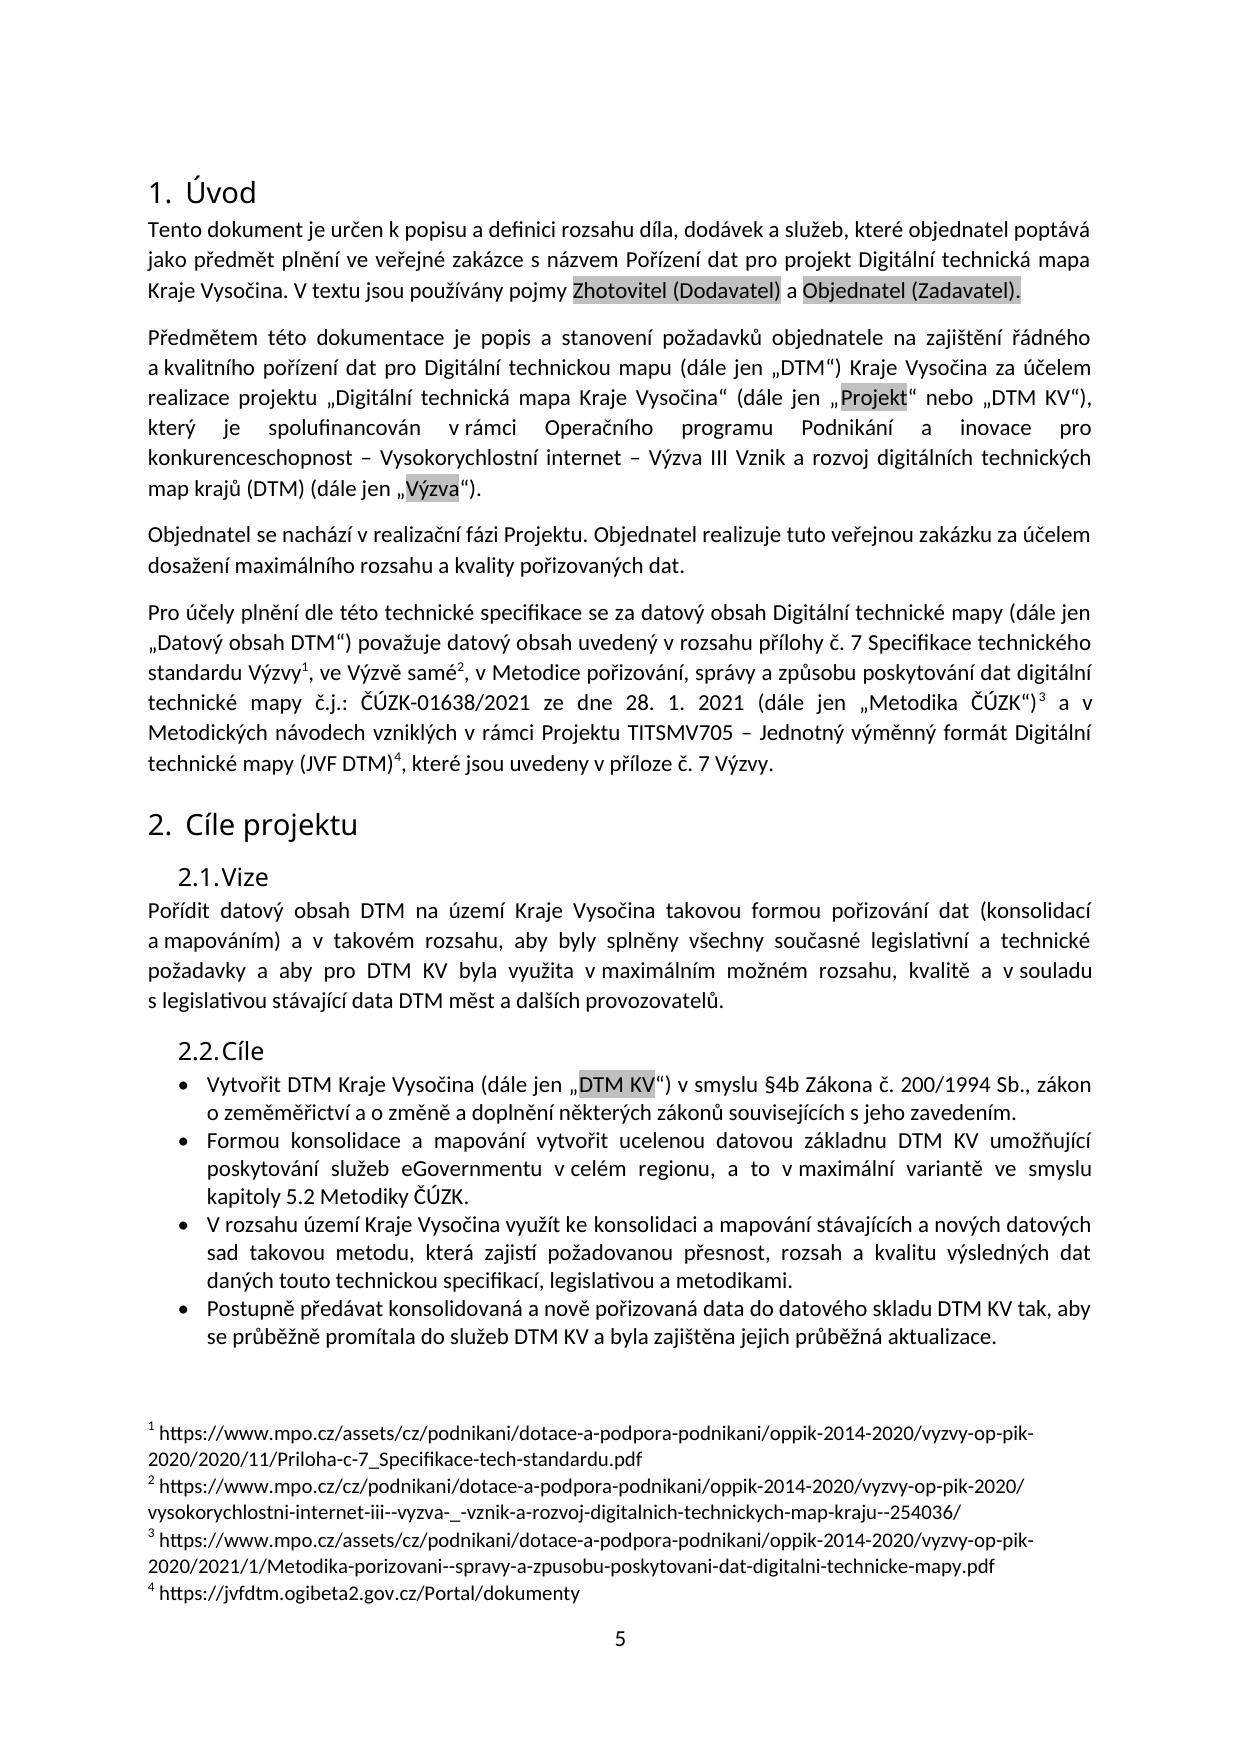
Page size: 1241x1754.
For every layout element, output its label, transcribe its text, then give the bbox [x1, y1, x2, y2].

list Vytvořit DTM Kraje Vysočina (dále jen „DTM KV“) v smyslu §4b Zákona č. 200/1994 Sb., zákon o zeměměřictví a o změně a doplnění některých zákonů souvisejících s jeho zavedením. [177, 1070, 1093, 1126]
list Postupně předávat konsolidovaná a nově pořizovaná data do datového skladu DTM KV tak, aby se průběžně promítala do služeb DTM KV a byla zajištěna jejich průběžná aktualizace. [177, 1294, 1093, 1351]
text Pořídit datový obsah DTM na území Kraje Vysočina takovou formou pořizování dat (konsolidací a mapováním) a v takovém rozsahu, aby byly splněny všechny současné legislativní a technické požadavky a aby pro DTM KV byla využita v maximálním možném rozsahu, kvalitě a v souladu s legislativou stávající data DTM měst a dalších provozovatelů. [148, 896, 1093, 1015]
text Předmětem této dokumentace je popis a stanovení požadavků objednatele na zajištění řádného a kvalitního pořízení dat pro Digitální technickou mapu (dále jen „DTM“) Kraje Vysočina za účelem realizace projektu „Digitální technická mapa Kraje Vysočina“ (dále jen „Projekt“ nebo „DTM KV“), který je spolufinancován v rámci Operačního programu Podnikání a inovace pro konkurenceschopnost – Vysokorychlostní internet – Výzva III Vznik a rozvoj digitálních technických map krajů (DTM) (dále jen „Výzva“). [148, 323, 1093, 502]
subtitle Vize [178, 859, 1093, 893]
list Formou konsolidace a mapování vytvořit ucelenou datovou základnu DTM KV umožňující poskytování služeb eGovernmentu v celém regionu, a to v maximální variantě ve smyslu kapitoly 5.2 Metodiky ČÚZK. [177, 1126, 1093, 1210]
list V rozsahu území Kraje Vysočina využít ke konsolidaci a mapování stávajících a nových datových sad takovou metodu, která zajistí požadovanou přesnost, rozsah a kvalitu výsledných dat daných touto technickou specifikací, legislativou a metodikami. [177, 1210, 1093, 1294]
subtitle Cíle [178, 1033, 1093, 1068]
subtitle Úvod [148, 173, 1093, 212]
subtitle Cíle projektu [148, 804, 1093, 844]
text Tento dokument je určen k popisu a definici rozsahu díla, dodávek a služeb, které objednatel poptává jako předmět plnění ve veřejné zakázce s názvem Pořízení dat pro projekt Digitální technická mapa Kraje Vysočina. V textu jsou používány pojmy Zhotovitel (Dodavatel) a Objednatel (Zadavatel). [148, 215, 1093, 304]
text Pro účely plnění dle této technické specifikace se za datový obsah Digitální technické mapy (dále jen „Datový obsah DTM“) považuje datový obsah uvedený v rozsahu přílohy č. 7 Specifikace technického standardu Výzvy, ve Výzvě samé, v Metodice pořizování, správy a způsobu poskytování dat digitální technické mapy č.j.: ČÚZK-01638/2021 ze dne 28. 1. 2021 (dále jen „Metodika ČÚZK“) a v Metodických návodech vzniklých v rámci Projektu TITSMV705 – Jednotný výměnný formát Digitální technické mapy (JVF DTM), které jsou uvedeny v příloze č. 7 Výzvy. [148, 598, 1093, 777]
text Objednatel se nachází v realizační fázi Projektu. Objednatel realizuje tuto veřejnou zakázku za účelem dosažení maximálního rozsahu a kvality pořizovaných dat. [148, 521, 1093, 579]
